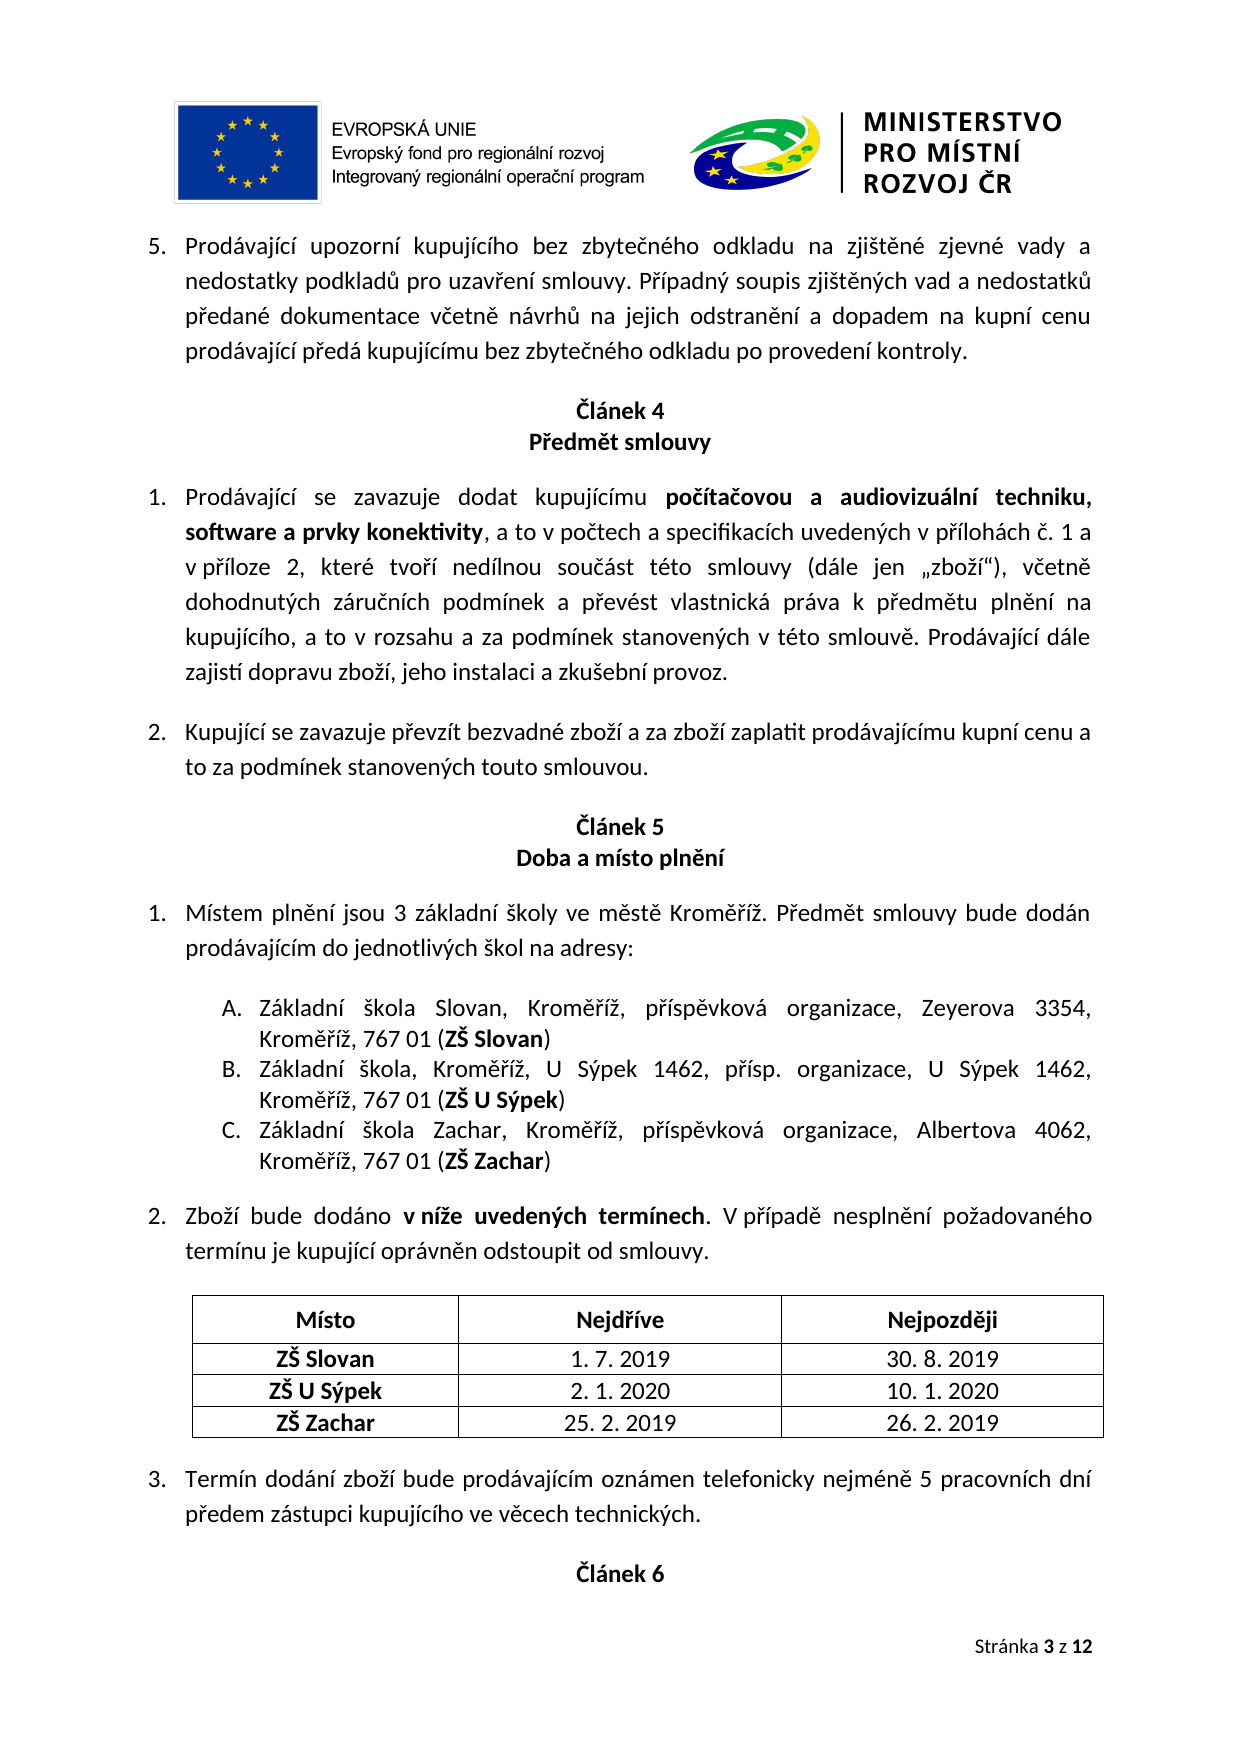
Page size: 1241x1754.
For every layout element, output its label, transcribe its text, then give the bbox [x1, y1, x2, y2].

subtitle Doba a místo plnění [148, 842, 1092, 872]
text Článek 6 [148, 1558, 1092, 1589]
list Zboží bude dodáno v níže uvedených termínech. V případě nesplnění požadovaného termínu je kupující oprávněn odstoupit od smlouvy. [148, 1200, 1092, 1266]
subtitle Předmět smlouvy [148, 426, 1092, 456]
table_header Nejdříve [459, 1296, 781, 1343]
list Prodávající se zavazuje dodat kupujícímu počítačovou a audiovizuální techniku, software a prvky konektivity, a to v počtech a specifikacích uvedených v přílohách č. 1 a v příloze 2, které tvoří nedílnou součást této smlouvy (dále jen „zboží“), včetně dohodnutých záručních podmínek a převést vlastnická práva k předmětu plnění na kupujícího, a to v rozsahu a za podmínek stanovených v této smlouvě. Prodávající dále zajistí dopravu zboží, jeho instalaci a zkušební provoz. [148, 481, 1092, 687]
table_cell 26. 2. 2019 [782, 1407, 1103, 1437]
table_cell 2. 1. 2020 [459, 1375, 781, 1406]
picture [147, 73, 1092, 231]
table_header Místo [193, 1296, 458, 1343]
table_cell ZŠ U Sýpek [193, 1375, 458, 1406]
table_cell 30. 8. 2019 [782, 1344, 1103, 1374]
table_cell 10. 1. 2020 [782, 1375, 1103, 1406]
list Místem plnění jsou 3 základní školy ve městě Kroměříž. Předmět smlouvy bude dodán prodávajícím do jednotlivých škol na adresy: [148, 897, 1092, 963]
list Základní škola Slovan, Kroměříž, příspěvková organizace, Zeyerova 3354, Kroměříž, 767 01 (ZŠ Slovan) [222, 992, 1092, 1053]
table_cell 1. 7. 2019 [459, 1344, 781, 1374]
list Termín dodání zboží bude prodávajícím oznámen telefonicky nejméně 5 pracovních dní předem zástupci kupujícího ve věcech technických. [148, 1463, 1092, 1529]
list Prodávající upozorní kupujícího bez zbytečného odkladu na zjištěné zjevné vady a nedostatky podkladů pro uzavření smlouvy. Případný soupis zjištěných vad a nedostatků předané dokumentace včetně návrhů na jejich odstranění a dopadem na kupní cenu prodávající předá kupujícímu bez zbytečného odkladu po provedení kontroly. [148, 231, 1092, 366]
text Článek 5 [148, 811, 1092, 842]
table_cell 25. 2. 2019 [459, 1407, 781, 1437]
text Článek 4 [148, 395, 1092, 426]
list Základní škola Zachar, Kroměříž, příspěvková organizace, Albertova 4062, Kroměříž, 767 01 (ZŠ Zachar) [222, 1114, 1092, 1175]
table_cell ZŠ Zachar [193, 1407, 458, 1437]
list Kupující se zavazuje převzít bezvadné zboží a za zboží zaplatit prodávajícímu kupní cenu a to za podmínek stanovených touto smlouvou. [148, 716, 1092, 782]
table_header Nejpozději [782, 1296, 1103, 1343]
list Základní škola, Kroměříž, U Sýpek 1462, přísp. organizace, U Sýpek 1462, Kroměříž, 767 01 (ZŠ U Sýpek) [222, 1053, 1092, 1114]
table_cell ZŠ Slovan [193, 1344, 458, 1374]
